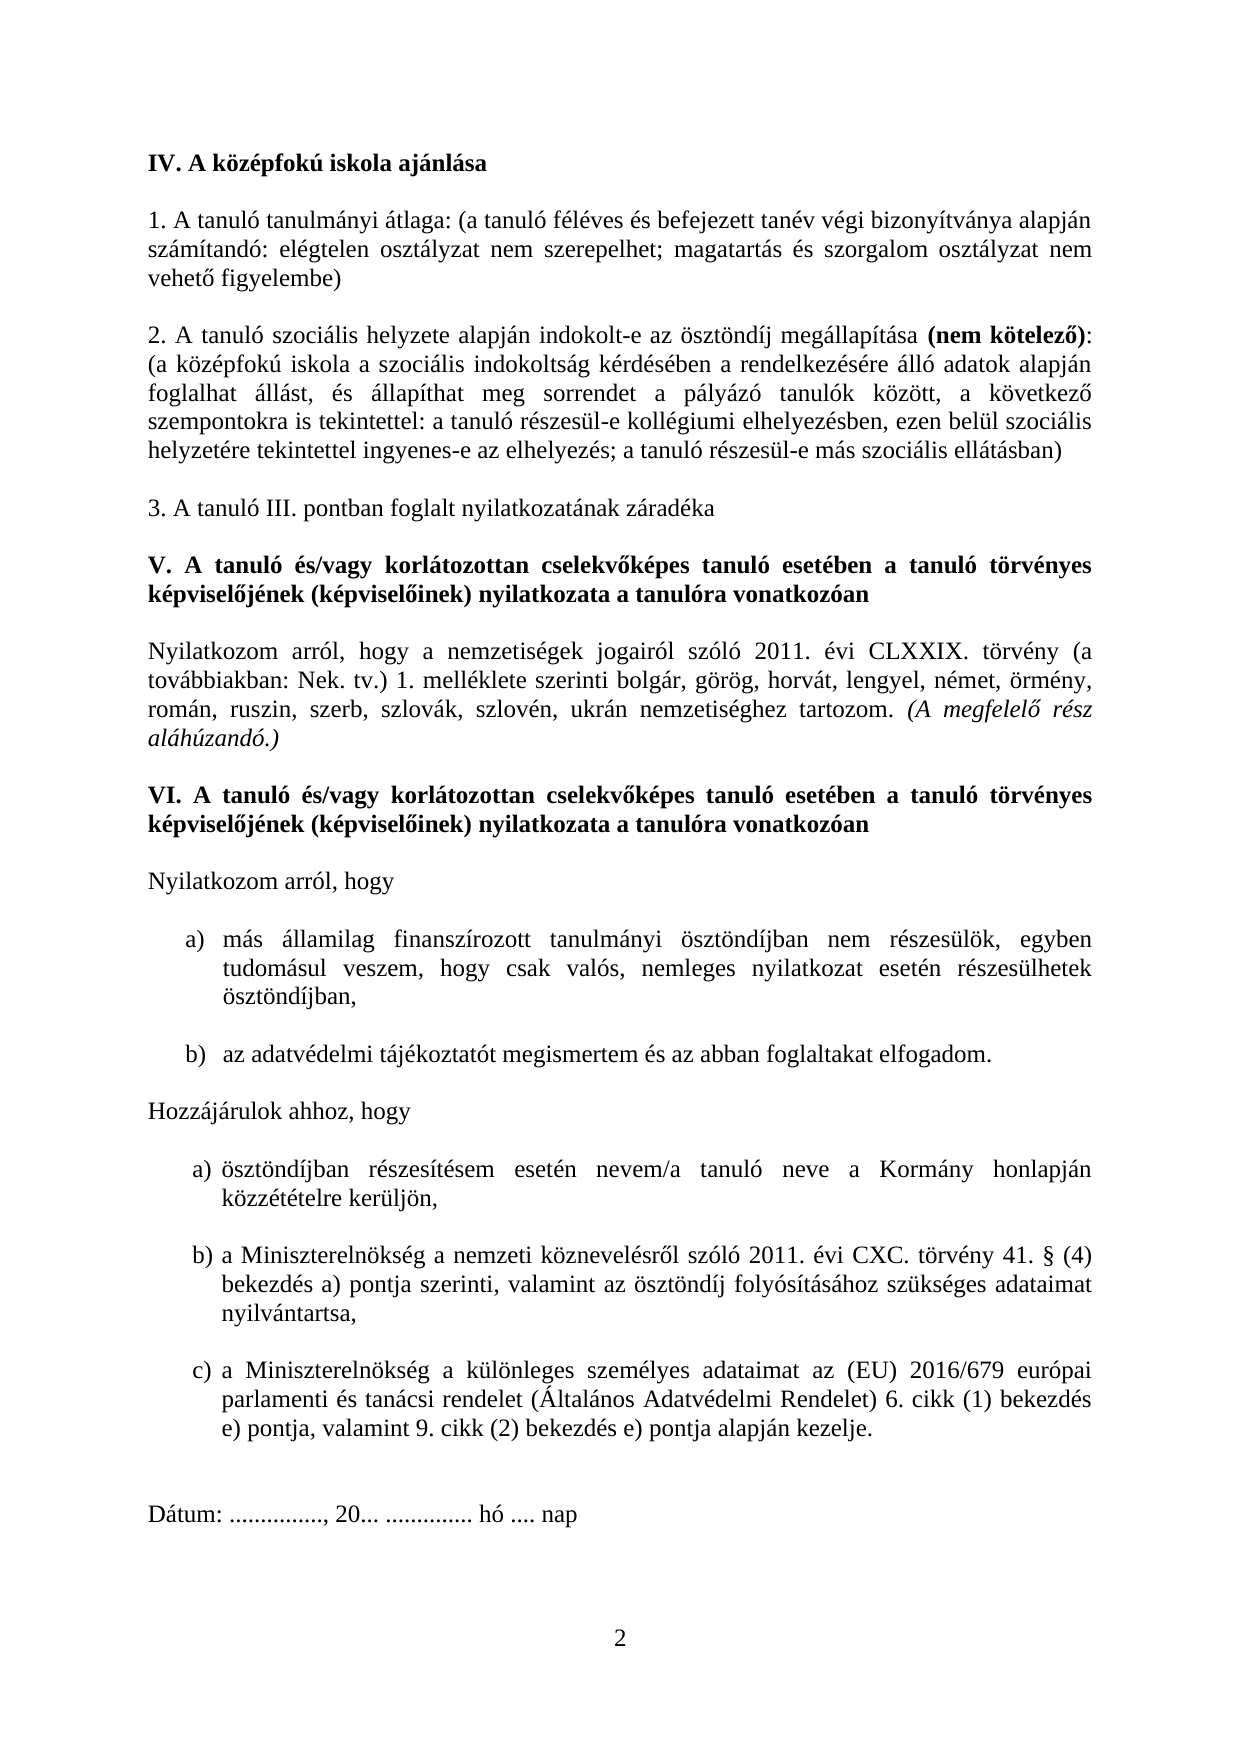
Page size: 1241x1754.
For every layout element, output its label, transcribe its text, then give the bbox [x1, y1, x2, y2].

text VI. A tanuló és/vagy korlátozottan cselekvőképes tanuló esetében a tanuló törvényes képviselőjének (képviselőinek) nyilatkozata a tanulóra vonatkozóan [148, 780, 1093, 838]
text 1. A tanuló tanulmányi átlaga: (a tanuló féléves és befejezett tanév végi bizonyítványa alapján számítandó: elégtelen osztályzat nem szerepelhet; magatartás és szorgalom osztályzat nem vehető figyelembe) [148, 205, 1093, 291]
list a Miniszterelnökség a nemzeti köznevelésről szóló 2011. évi CXC. törvény 41. § (4) bekezdés a) pontja szerinti, valamint az ösztöndíj folyósításához szükséges adataimat nyilvántartsa, [192, 1240, 1093, 1326]
list az adatvédelmi tájékoztatót megismertem és az abban foglaltakat elfogadom. [185, 1039, 1093, 1068]
text 2. A tanuló szociális helyzete alapján indokolt-e az ösztöndíj megállapítása (nem kötelező): (a középfokú iskola a szociális indokoltság kérdésében a rendelkezésére álló adatok alapján foglalhat állást, és állapíthat meg sorrendet a pályázó tanulók között, a következő szempontokra is tekintettel: a tanuló részesül-e kollégiumi elhelyezésben, ezen belül szociális helyzetére tekintettel ingyenes-e az elhelyezés; a tanuló részesül-e más szociális ellátásban) [148, 320, 1093, 464]
list más államilag finanszírozott tanulmányi ösztöndíjban nem részesülök, egyben tudomásul veszem, hogy csak valós, nemleges nyilatkozat esetén részesülhetek ösztöndíjban, [185, 924, 1093, 1010]
text V. A tanuló és/vagy korlátozottan cselekvőképes tanuló esetében a tanuló törvényes képviselőjének (képviselőinek) nyilatkozata a tanulóra vonatkozóan [148, 550, 1093, 608]
text Nyilatkozom arról, hogy [148, 866, 1093, 895]
list a Miniszterelnökség a különleges személyes adataimat az (EU) 2016/679 európai parlamenti és tanácsi rendelet (Általános Adatvédelmi Rendelet) 6. cikk (1) bekezdés e) pontja, valamint 9. cikk (2) bekezdés e) pontja alapján kezelje. [192, 1355, 1093, 1441]
text IV. A középfokú iskola ajánlása [148, 148, 1093, 176]
list ösztöndíjban részesítésem esetén nevem/a tanuló neve a Kormány honlapján közzétételre kerüljön, [192, 1154, 1093, 1211]
text Nyilatkozom arról, hogy a nemzetiségek jogairól szóló 2011. évi CLXXIX. törvény (a továbbiakban: Nek. tv.) 1. melléklete szerinti bolgár, görög, horvát, lengyel, német, örmény, román, ruszin, szerb, szlovák, szlovén, ukrán nemzetiséghez tartozom. (A megfelelő rész aláhúzandó.) [148, 636, 1093, 751]
text Hozzájárulok ahhoz, hogy [148, 1096, 1093, 1125]
text 3. A tanuló III. pontban foglalt nyilatkozatának záradéka [148, 493, 1093, 521]
text Dátum: ..............., 20... .............. hó .... nap [148, 1499, 1093, 1528]
